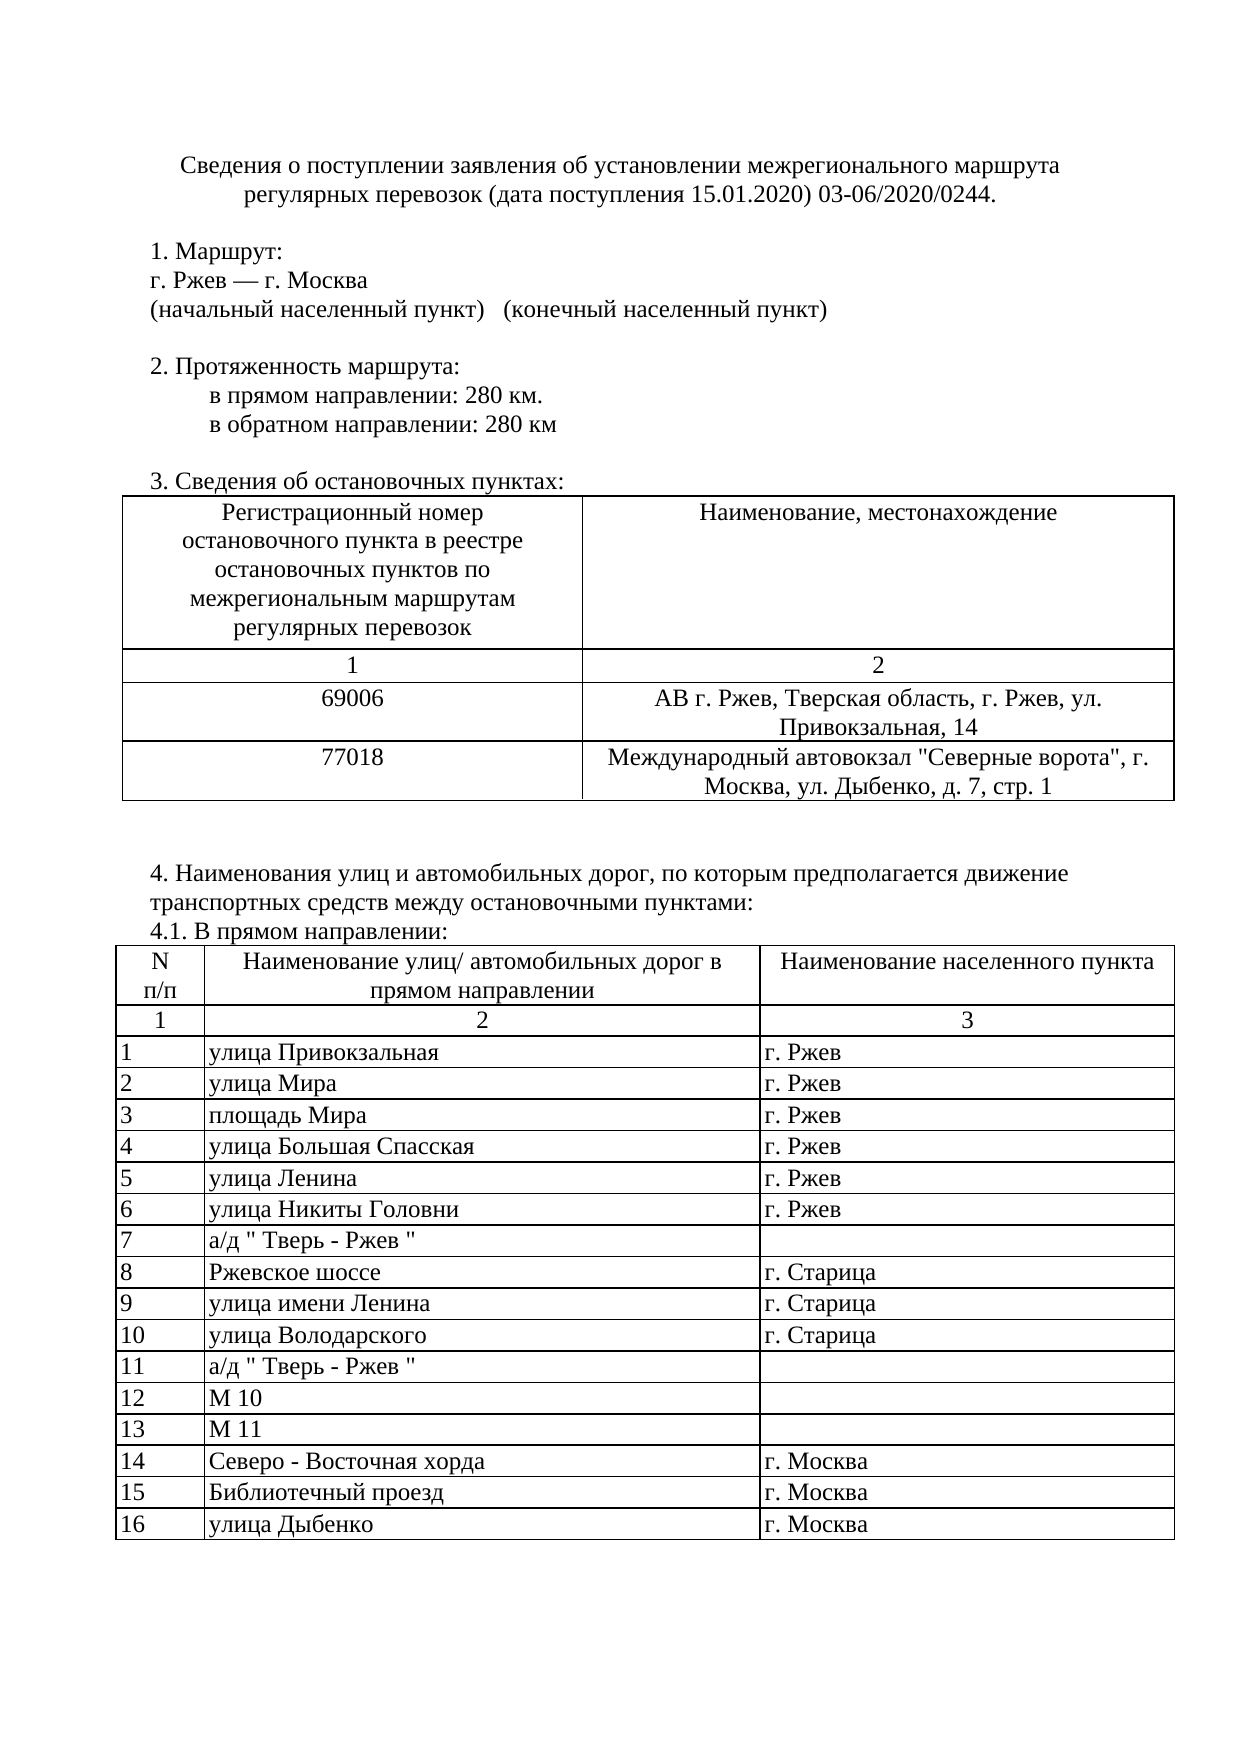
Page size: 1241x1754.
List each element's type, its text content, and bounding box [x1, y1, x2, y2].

table_cell 14 [117, 1446, 204, 1476]
table_cell Северо - Восточная хорда [205, 1446, 759, 1476]
table_cell г. Ржев [761, 1037, 1174, 1067]
table_cell г. Ржев [761, 1163, 1174, 1193]
table_cell 16 [117, 1509, 204, 1539]
table_cell улица Мира [205, 1068, 759, 1098]
table_cell г. Старица [761, 1289, 1174, 1318]
table_cell 10 [117, 1320, 204, 1350]
table_cell 5 [117, 1163, 204, 1193]
table_cell 3 [117, 1100, 204, 1130]
table_cell г. Ржев [761, 1068, 1174, 1098]
table_cell улица Ленина [205, 1163, 759, 1193]
text 4. Наименования улиц и автомобильных дорог, по которым предполагается движение транспортных средств между остановочными пунктами: [150, 858, 1090, 916]
table_cell 6 [117, 1194, 204, 1224]
table_cell 7 [117, 1226, 204, 1256]
table_cell 3 [761, 1006, 1174, 1035]
table_cell М 11 [205, 1415, 759, 1444]
table_cell АВ г. Ржев, Тверская область, г. Ржев, ул. Привокзальная, 14 [583, 683, 1173, 740]
text Сведения о поступлении заявления об установлении межрегионального маршрута регулярных перевозок (дата поступления 15.01.2020) 03-06/2020/0244. [150, 150, 1090, 207]
table_cell улица Большая Спасская [205, 1131, 759, 1161]
table_cell 8 [117, 1257, 204, 1287]
table_cell 11 [117, 1352, 204, 1381]
table_cell улица имени Ленина [205, 1289, 759, 1318]
table_cell [761, 1383, 1174, 1413]
table_cell Ржевское шоссе [205, 1257, 759, 1287]
table_cell 2 [205, 1006, 759, 1035]
text (начальный населенный пункт) (конечный населенный пункт) [150, 294, 1090, 322]
table_cell [761, 1352, 1174, 1381]
table_cell улица Дыбенко [205, 1509, 759, 1539]
table_cell улица Володарского [205, 1320, 759, 1350]
table_cell 9 [117, 1289, 204, 1318]
table_cell [761, 1415, 1174, 1444]
table_cell г. Старица [761, 1320, 1174, 1350]
table_cell 2 [583, 650, 1173, 681]
table_cell Библиотечный проезд [205, 1477, 759, 1507]
text 2. Протяженность маршрута: [150, 351, 1090, 380]
table_cell 12 [117, 1383, 204, 1413]
table_cell 1 [123, 650, 582, 681]
table_cell улица Никиты Головни [205, 1194, 759, 1224]
table_cell г. Старица [761, 1257, 1174, 1287]
table_cell 1 [117, 1006, 204, 1035]
table_cell площадь Мира [205, 1100, 759, 1130]
table_cell г. Москва [761, 1477, 1174, 1507]
table_cell [761, 1226, 1174, 1256]
table_header Наименование населенного пункта [761, 946, 1174, 1004]
table_cell 1 [117, 1037, 204, 1067]
table_cell 69006 [123, 683, 582, 740]
table_cell 13 [117, 1415, 204, 1444]
table_cell 15 [117, 1477, 204, 1507]
table_cell г. Ржев [761, 1131, 1174, 1161]
table_cell М 10 [205, 1383, 759, 1413]
text 3. Сведения об остановочных пунктах: [150, 466, 1090, 495]
table_cell 2 [117, 1068, 204, 1098]
table_cell г. Москва [761, 1446, 1174, 1476]
table_header Наименование улиц/ автомобильных дорог в прямом направлении [205, 946, 759, 1004]
table_cell улица Привокзальная [205, 1037, 759, 1067]
table_cell а/д " Тверь - Ржев " [205, 1226, 759, 1256]
text г. Ржев — г. Москва [150, 265, 1090, 294]
table_cell г. Ржев [761, 1100, 1174, 1130]
table_header Регистрационный номер остановочного пункта в реестре остановочных пунктов по межрегиональным маршрутам регулярных перевозок [123, 497, 582, 648]
table_header Наименование, местонахождение [583, 497, 1173, 648]
table_header N п/п [117, 946, 204, 1004]
table_cell 4 [117, 1131, 204, 1161]
table_cell а/д " Тверь - Ржев " [205, 1352, 759, 1381]
table_cell г. Ржев [761, 1194, 1174, 1224]
table_cell Международный автовокзал "Северные ворота", г. Москва, ул. Дыбенко, д. 7, стр. 1 [583, 742, 1173, 799]
text в прямом направлении: 280 км. [150, 380, 1090, 409]
text 1. Маршрут: [150, 236, 1090, 265]
text 4.1. В прямом направлении: [150, 916, 1090, 945]
table_cell 77018 [123, 742, 582, 799]
text в обратном направлении: 280 км [150, 409, 1090, 437]
table_cell г. Москва [761, 1509, 1174, 1539]
